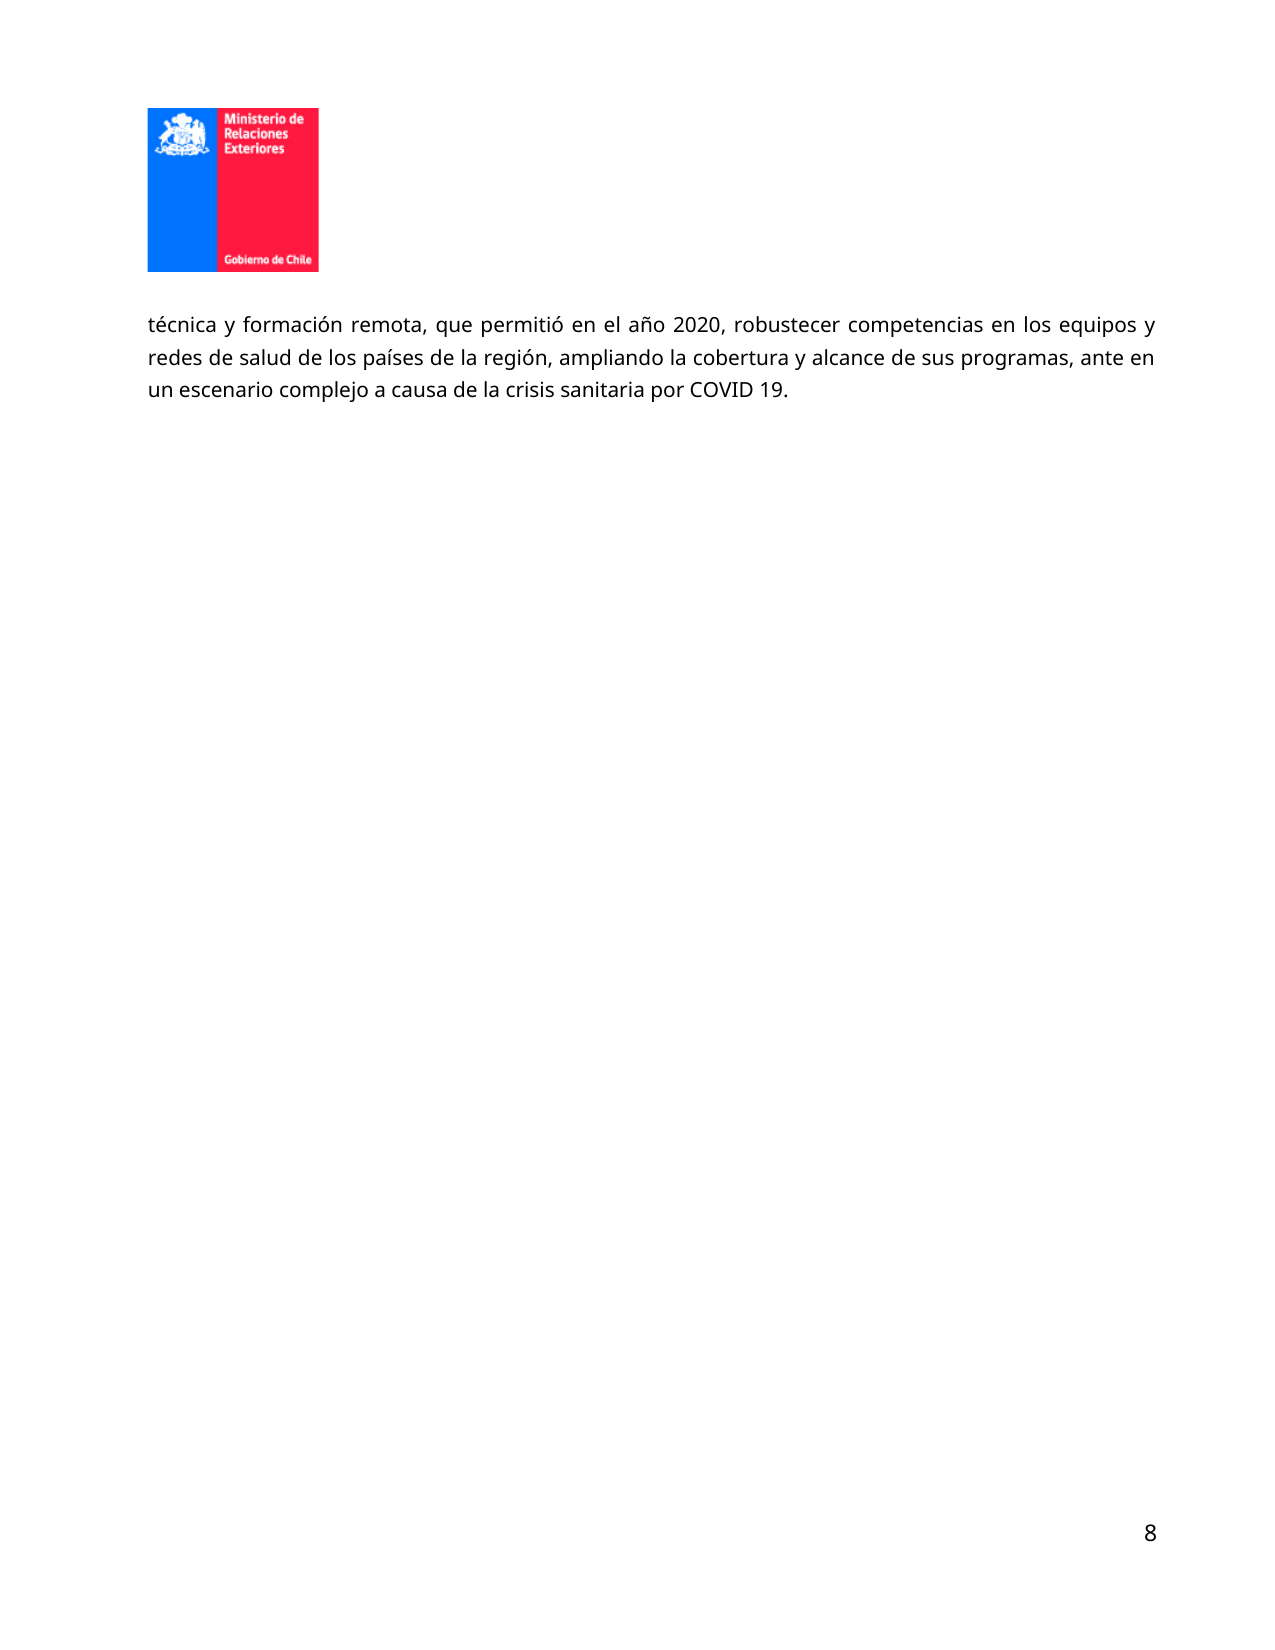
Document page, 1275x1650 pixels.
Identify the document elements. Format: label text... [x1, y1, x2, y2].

picture [147, 108, 319, 272]
